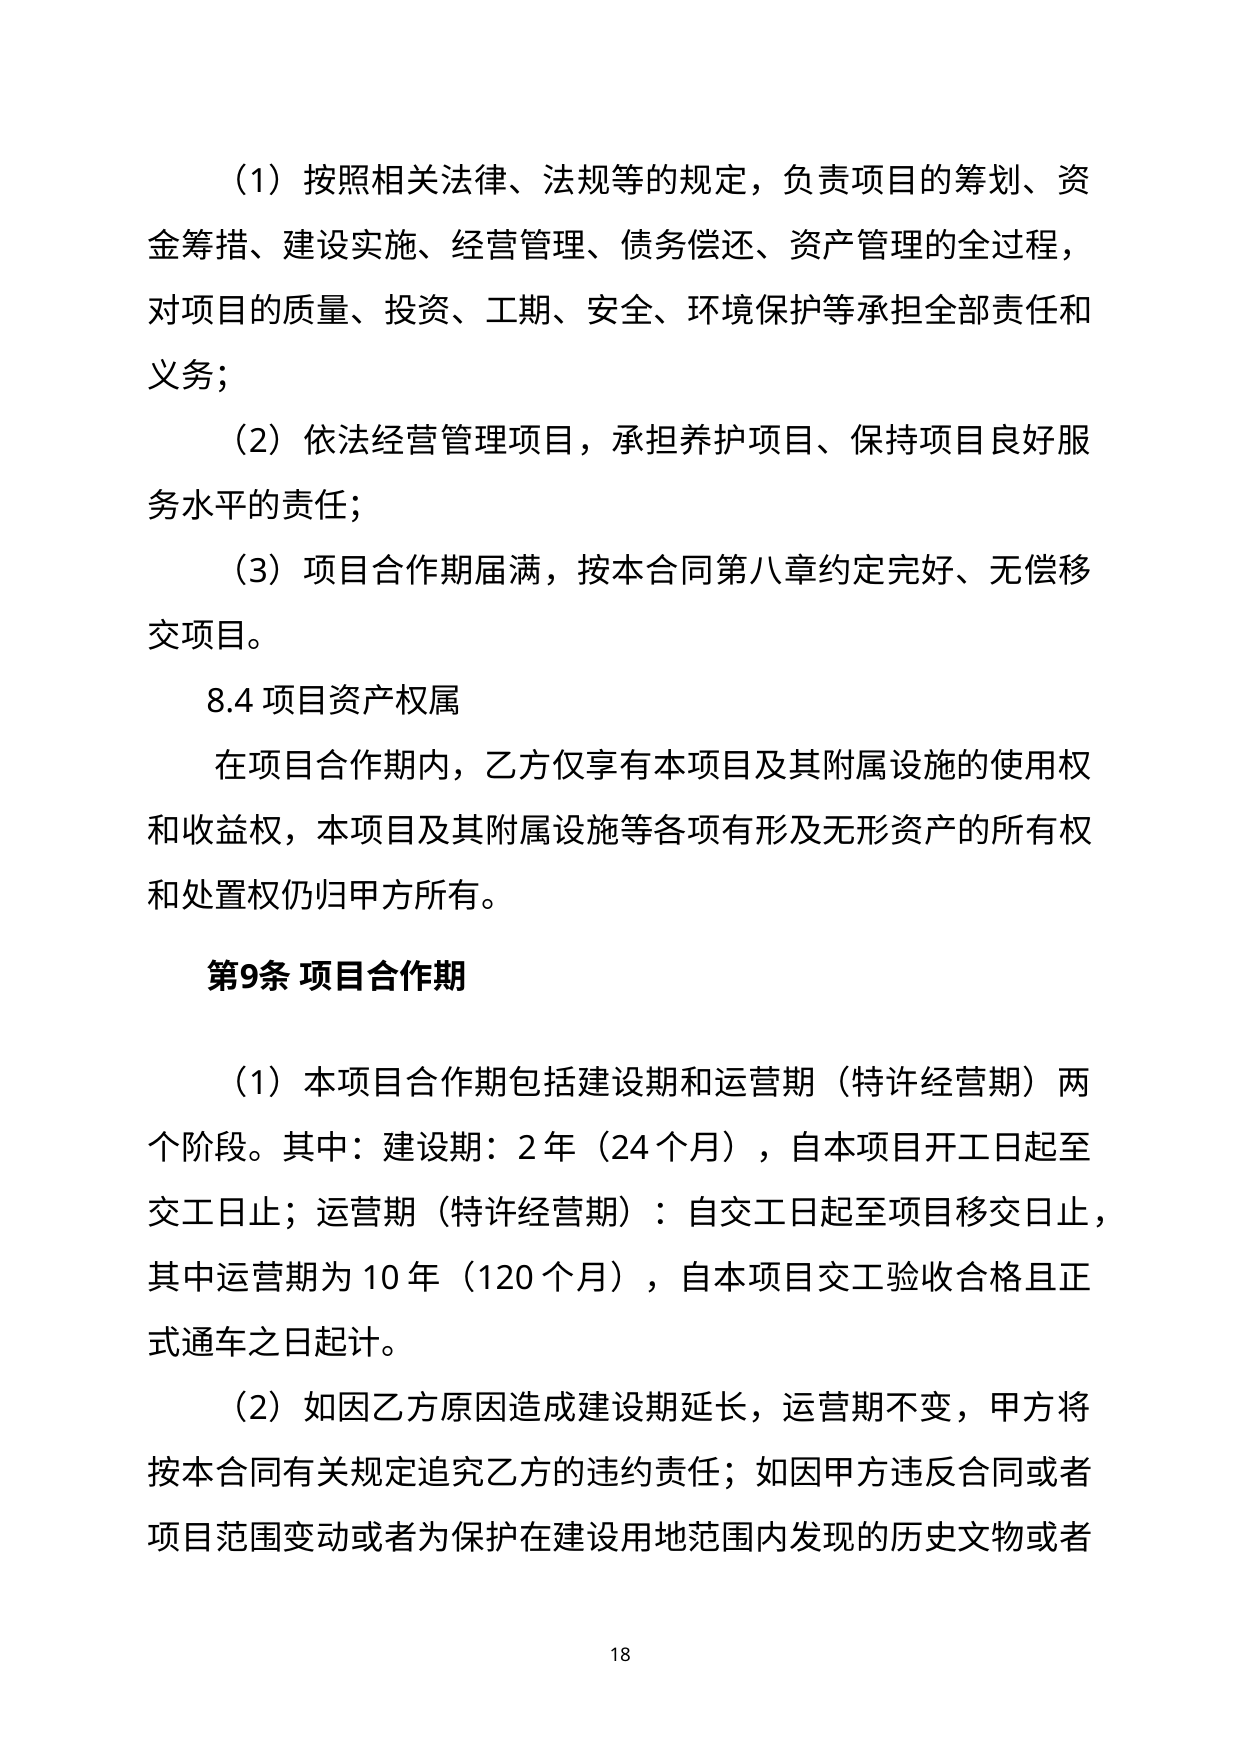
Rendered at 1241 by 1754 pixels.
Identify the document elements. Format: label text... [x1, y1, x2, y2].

text 项目合作期 [148, 942, 1092, 1007]
text 项目资产权属 [148, 666, 1092, 731]
text （1）按照相关法律、法规等的规定，负责项目的筹划、资金筹措、建设实施、经营管理、债务偿还、资产管理的全过程，对项目的质量、投资、工期、安全、环境保护等承担全部责任和义务； [148, 146, 1092, 406]
text （2）依法经营管理项目，承担养护项目、保持项目良好服务水平的责任； [148, 406, 1092, 536]
text 在项目合作期内，乙方仅享有本项目及其附属设施的使用权和收益权，本项目及其附属设施等各项有形及无形资产的所有权和处置权仍归甲方所有。 [148, 731, 1092, 926]
text （3）项目合作期届满，按本合同第八章约定完好、无偿移交项目。 [148, 536, 1092, 666]
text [148, 1372, 1092, 1567]
text （1）本项目合作期包括建设期和运营期（特许经营期）两个阶段。其中：建设期：2年（24个月），自本项目开工日起至交工日止；运营期（特许经营期）：自交工日起至项目移交日止，其中运营期为10年（120个月），自本项目交工验收合格且正式通车之日起计。 [148, 1047, 1092, 1372]
